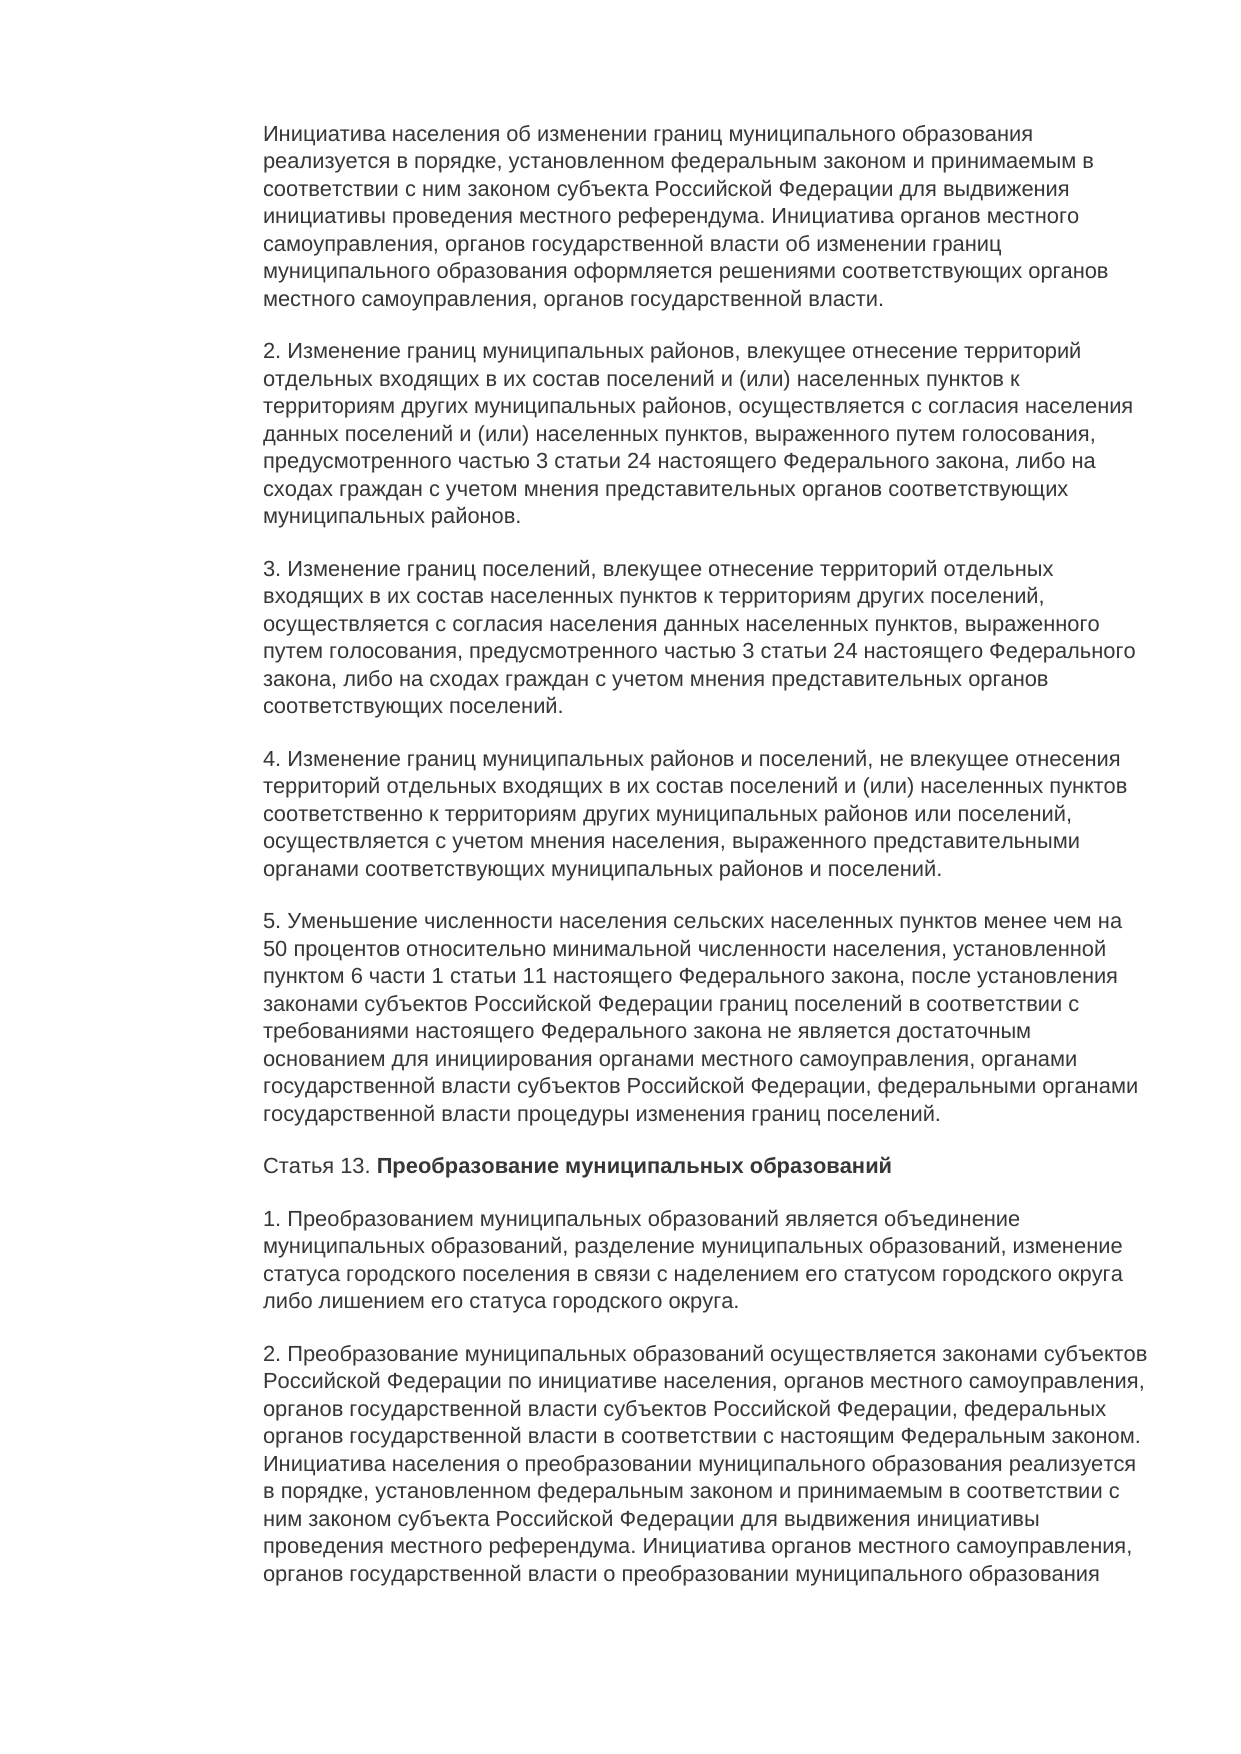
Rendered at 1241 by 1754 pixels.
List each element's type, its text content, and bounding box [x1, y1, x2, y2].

text 4. Изменение границ муниципальных районов и поселений, не влекущее отнесения территорий отдельных входящих в их состав поселений и (или) населенных пунктов соответственно к территориям других муниципальных районов или поселений, осуществляется с учетом мнения населения, выраженного представительными органами соответствующих муниципальных районов и поселений. [263, 743, 1152, 881]
text 2. Изменение границ муниципальных районов, влекущее отнесение территорий отдельных входящих в их состав поселений и (или) населенных пунктов к территориям других муниципальных районов, осуществляется с согласия населения данных поселений и (или) населенных пунктов, выраженного путем голосования, предусмотренного частью 3 статьи 24 настоящего Федерального закона, либо на сходах граждан с учетом мнения представительных органов соответствующих муниципальных районов. [263, 336, 1152, 528]
text 1. Преобразованием муниципальных образований является объединение муниципальных образований, разделение муниципальных образований, изменение статуса городского поселения в связи с наделением его статусом городского округа либо лишением его статуса городского округа. [263, 1203, 1152, 1313]
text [263, 118, 1152, 311]
text 3. Изменение границ поселений, влекущее отнесение территорий отдельных входящих в их состав населенных пунктов к территориям других поселений, осуществляется с согласия населения данных населенных пунктов, выраженного путем голосования, предусмотренного частью 3 статьи 24 настоящего Федерального закона, либо на сходах граждан с учетом мнения представительных органов соответствующих поселений. [263, 553, 1152, 718]
text Статья 13. Преобразование муниципальных образований [263, 1151, 1152, 1178]
text 5. Уменьшение численности населения сельских населенных пунктов менее чем на 50 процентов относительно минимальной численности населения, установленной пунктом 6 части 1 статьи 11 настоящего Федерального закона, после установления законами субъектов Российской Федерации границ поселений в соответствии с требованиями настоящего Федерального закона не является достаточным основанием для инициирования органами местного самоуправления, органами государственной власти субъектов Российской Федерации, федеральными органами государственной власти процедуры изменения границ поселений. [263, 906, 1152, 1126]
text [263, 1338, 1152, 1586]
